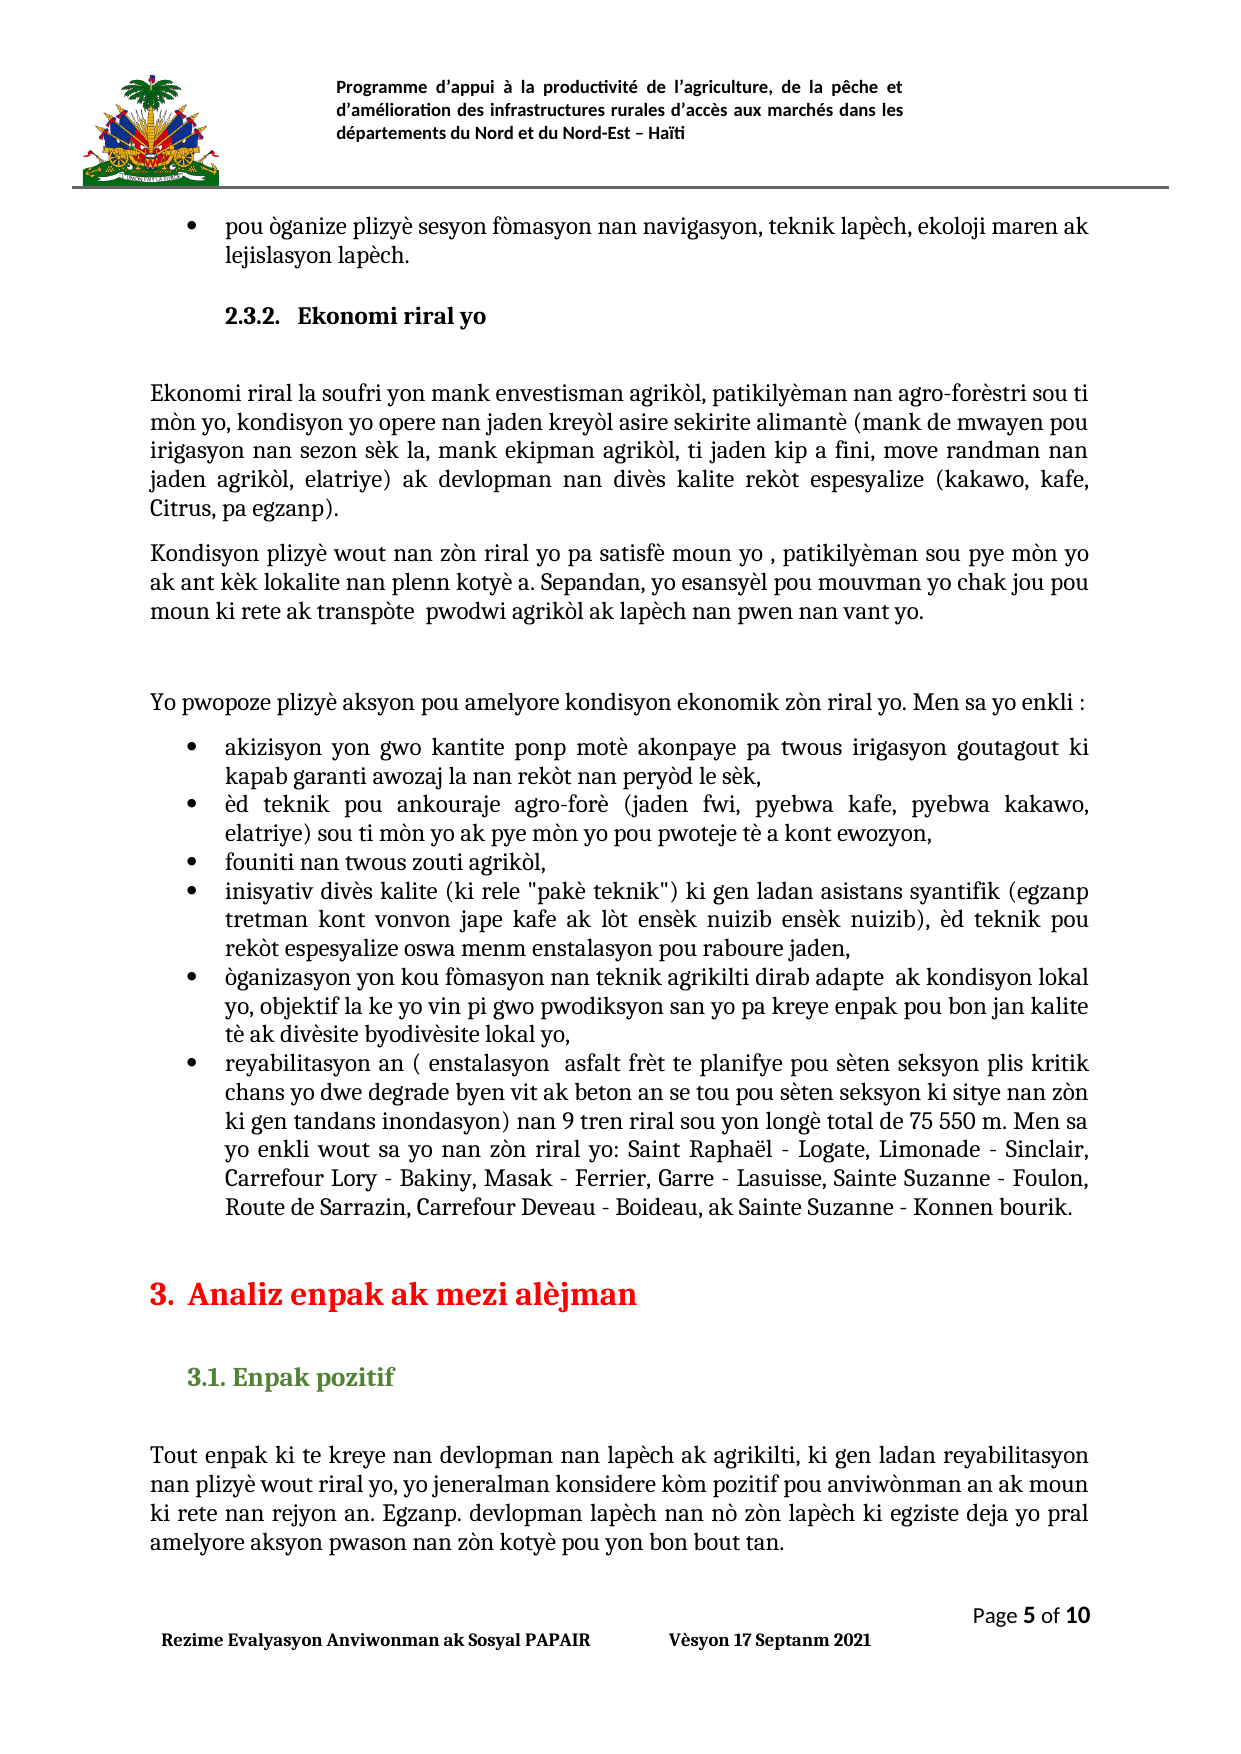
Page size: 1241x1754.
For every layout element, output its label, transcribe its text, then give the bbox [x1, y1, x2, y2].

picture [82, 75, 219, 186]
list reyabilitasyon an ( enstalasyon asfalt frèt te planifye pou sèten seksyon plis kritik chans yo dwe degrade byen vit ak beton an se tou pou sèten seksyon ki sitye nan zòn ki gen tandans inondasyon) nan 9 tren riral sou yon longè total de 75 550 m. Men sa yo enkli wout sa yo nan zòn riral yo: Saint Raphaël - Logate, Limonade - Sinclair, Carrefour Lory - Bakiny, Masak - Ferrier, Garre - Lasuisse, Sainte Suzanne - Foulon, Route de Sarrazin, Carrefour Deveau - Boideau, ak Sainte Suzanne - Konnen bourik. [187, 1049, 1090, 1222]
list inisyativ divès kalite (ki rele "pakè teknik") ki gen ladan asistans syantifik (egzanp tretman kont vonvon jape kafe ak lòt ensèk nuizib ensèk nuizib), èd teknik pou rekòt espesyalize oswa menm enstalasyon pou raboure jaden, [187, 877, 1090, 963]
list òganizasyon yon kou fòmasyon nan teknik agrikilti dirab adapte ak kondisyon lokal yo, objektif la ke yo vin pi gwo pwodiksyon san yo pa kreye enpak pou bon jan kalite tè ak divèsite byodivèsite lokal yo, [187, 963, 1090, 1049]
text Yo pwopoze plizyè aksyon pou amelyore kondisyon ekonomik zòn riral yo. Men sa yo enkli : [150, 687, 1090, 716]
text Ekonomi riral la soufri yon mank envestisman agrikòl, patikilyèman nan agro-forèstri sou ti mòn yo, kondisyon yo opere nan jaden kreyòl asire sekirite alimantè (mank de mwayen pou irigasyon nan sezon sèk la, mank ekipman agrikòl, ti jaden kip a fini, move randman nan jaden agrikòl, elatriye) ak devlopman nan divès kalite rekòt espesyalize (kakawo, kafe, Citrus, pa egzanp). [150, 379, 1090, 522]
list èd teknik pou ankouraje agro-forè (jaden fwi, pyebwa kafe, pyebwa kakawo, elatriye) sou ti mòn yo ak pye mòn yo pou pwoteje tè a kont ewozyon, [187, 790, 1090, 848]
list founiti nan twous zouti agrikòl, [187, 848, 1090, 877]
subtitle Ekonomi riral yo [225, 302, 1090, 331]
text Tout enpak ki te kreye nan devlopman nan lapèch ak agrikilti, ki gen ladan reyabilitasyon nan plizyè wout riral yo, yo jeneralman konsidere kòm pozitif pou anviwònman an ak moun ki rete nan rejyon an. Egzanp. devlopman lapèch nan nò zòn lapèch ki egziste deja yo pral amelyore aksyon pwason nan zòn kotyè pou yon bon bout tan. [150, 1441, 1090, 1556]
subtitle Enpak pozitif [187, 1362, 1090, 1393]
list akizisyon yon gwo kantite ponp motè akonpaye pa twous irigasyon goutagout ki kapab garanti awozaj la nan rekòt nan peryòd le sèk, [187, 733, 1090, 790]
subtitle Analiz enpak ak mezi alèjman [150, 1275, 1090, 1314]
text Kondisyon plizyè wout nan zòn riral yo pa satisfè moun yo , patikilyèman sou pye mòn yo ak ant kèk lokalite nan plenn kotyè a. Sepandan, yo esansyèl pou mouvman yo chak jou pou moun ki rete ak transpòte pwodwi agrikòl ak lapèch nan pwen nan vant yo. [150, 539, 1090, 625]
list pou òganize plizyè sesyon fòmasyon nan navigasyon, teknik lapèch, ekoloji maren ak lejislasyon lapèch. [187, 212, 1090, 269]
